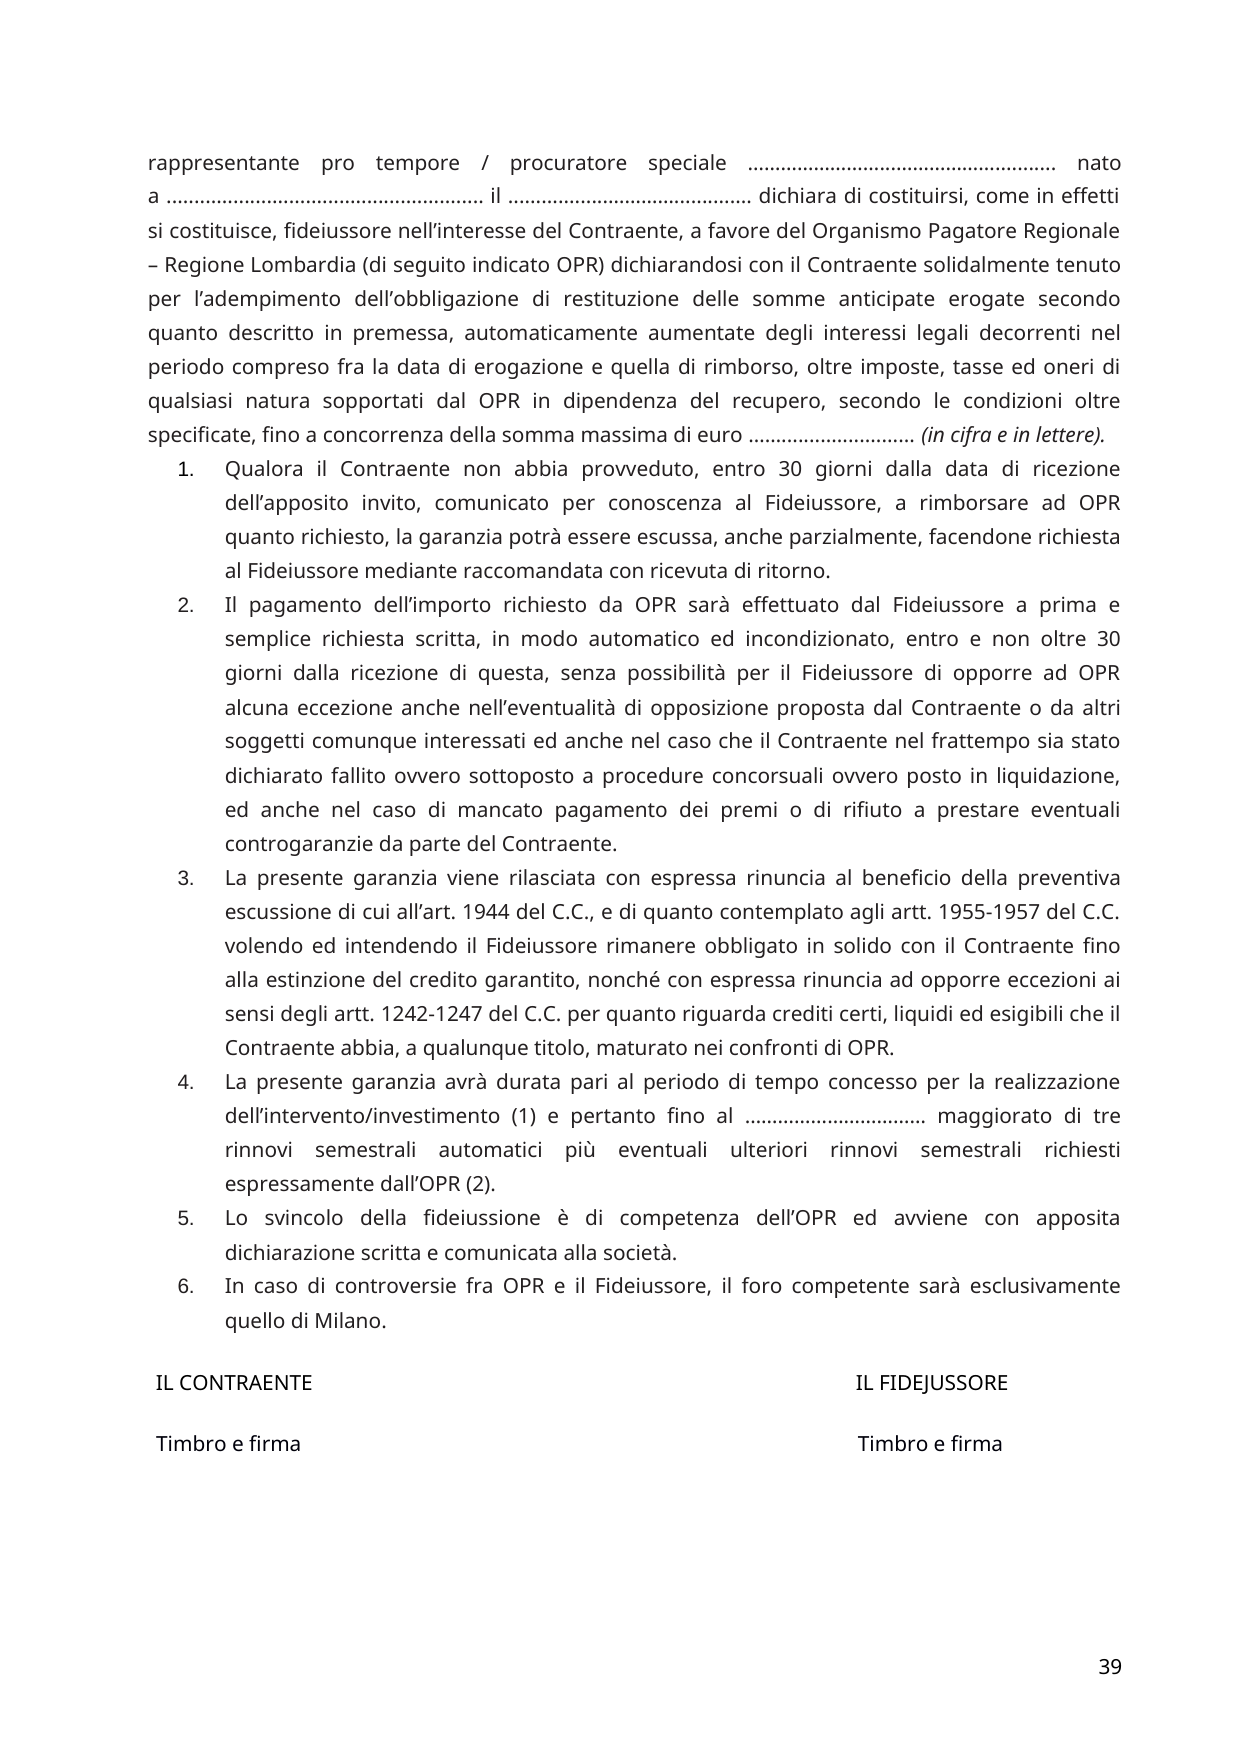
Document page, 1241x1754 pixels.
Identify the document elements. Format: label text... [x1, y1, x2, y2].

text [148, 148, 1122, 448]
list In caso di controversie fra OPR e il Fideiussore, il foro competente sarà esclusivamente quello di Milano. [177, 1272, 1122, 1334]
list Il pagamento dell’importo richiesto da OPR sarà effettuato dal Fideiussore a prima e semplice richiesta scritta, in modo automatico ed incondizionato, entro e non oltre 30 giorni dalla ricezione di questa, senza possibilità per il Fideiussore di opporre ad OPR alcuna eccezione anche nell’eventualità di opposizione proposta dal Contraente o da altri soggetti comunque interessati ed anche nel caso che il Contraente nel frattempo sia stato dichiarato fallito ovvero sottoposto a procedure concorsuali ovvero posto in liquidazione, ed anche nel caso di mancato pagamento dei premi o di rifiuto a prestare eventuali controgaranzie da parte del Contraente. [177, 590, 1122, 857]
list La presente garanzia viene rilasciata con espressa rinuncia al beneficio della preventiva escussione di cui all’art. 1944 del C.C., e di quanto contemplato agli artt. 1955-1957 del C.C. volendo ed intendendo il Fideiussore rimanere obbligato in solido con il Contraente fino alla estinzione del credito garantito, nonché con espressa rinuncia ad opporre eccezioni ai sensi degli artt. 1242-1247 del C.C. per quanto riguarda crediti certi, liquidi ed esigibili che il Contraente abbia, a qualunque titolo, maturato nei confronti di OPR. [177, 863, 1122, 1062]
list Qualora il Contraente non abbia provveduto, entro 30 giorni dalla data di ricezione dell’apposito invito, comunicato per conoscenza al Fideiussore, a rimborsare ad OPR quanto richiesto, la garanzia potrà essere escussa, anche parzialmente, facendone richiesta al Fideiussore mediante raccomandata con ricevuta di ritorno. [177, 454, 1122, 585]
text IL CONTRAENTE IL FIDEJUSSORE [156, 1368, 1122, 1397]
text Timbro e firma Timbro e firma [118, 1429, 1122, 1458]
list Lo svincolo della fideiussione è di competenza dell’OPR ed avviene con apposita dichiarazione scritta e comunicata alla società. [177, 1203, 1122, 1266]
list La presente garanzia avrà durata pari al periodo di tempo concesso per la realizzazione dell’intervento/investimento (1) e pertanto fino al …………………………… maggiorato di tre rinnovi semestrali automatici più eventuali ulteriori rinnovi semestrali richiesti espressamente dall’OPR (2). [177, 1067, 1122, 1198]
